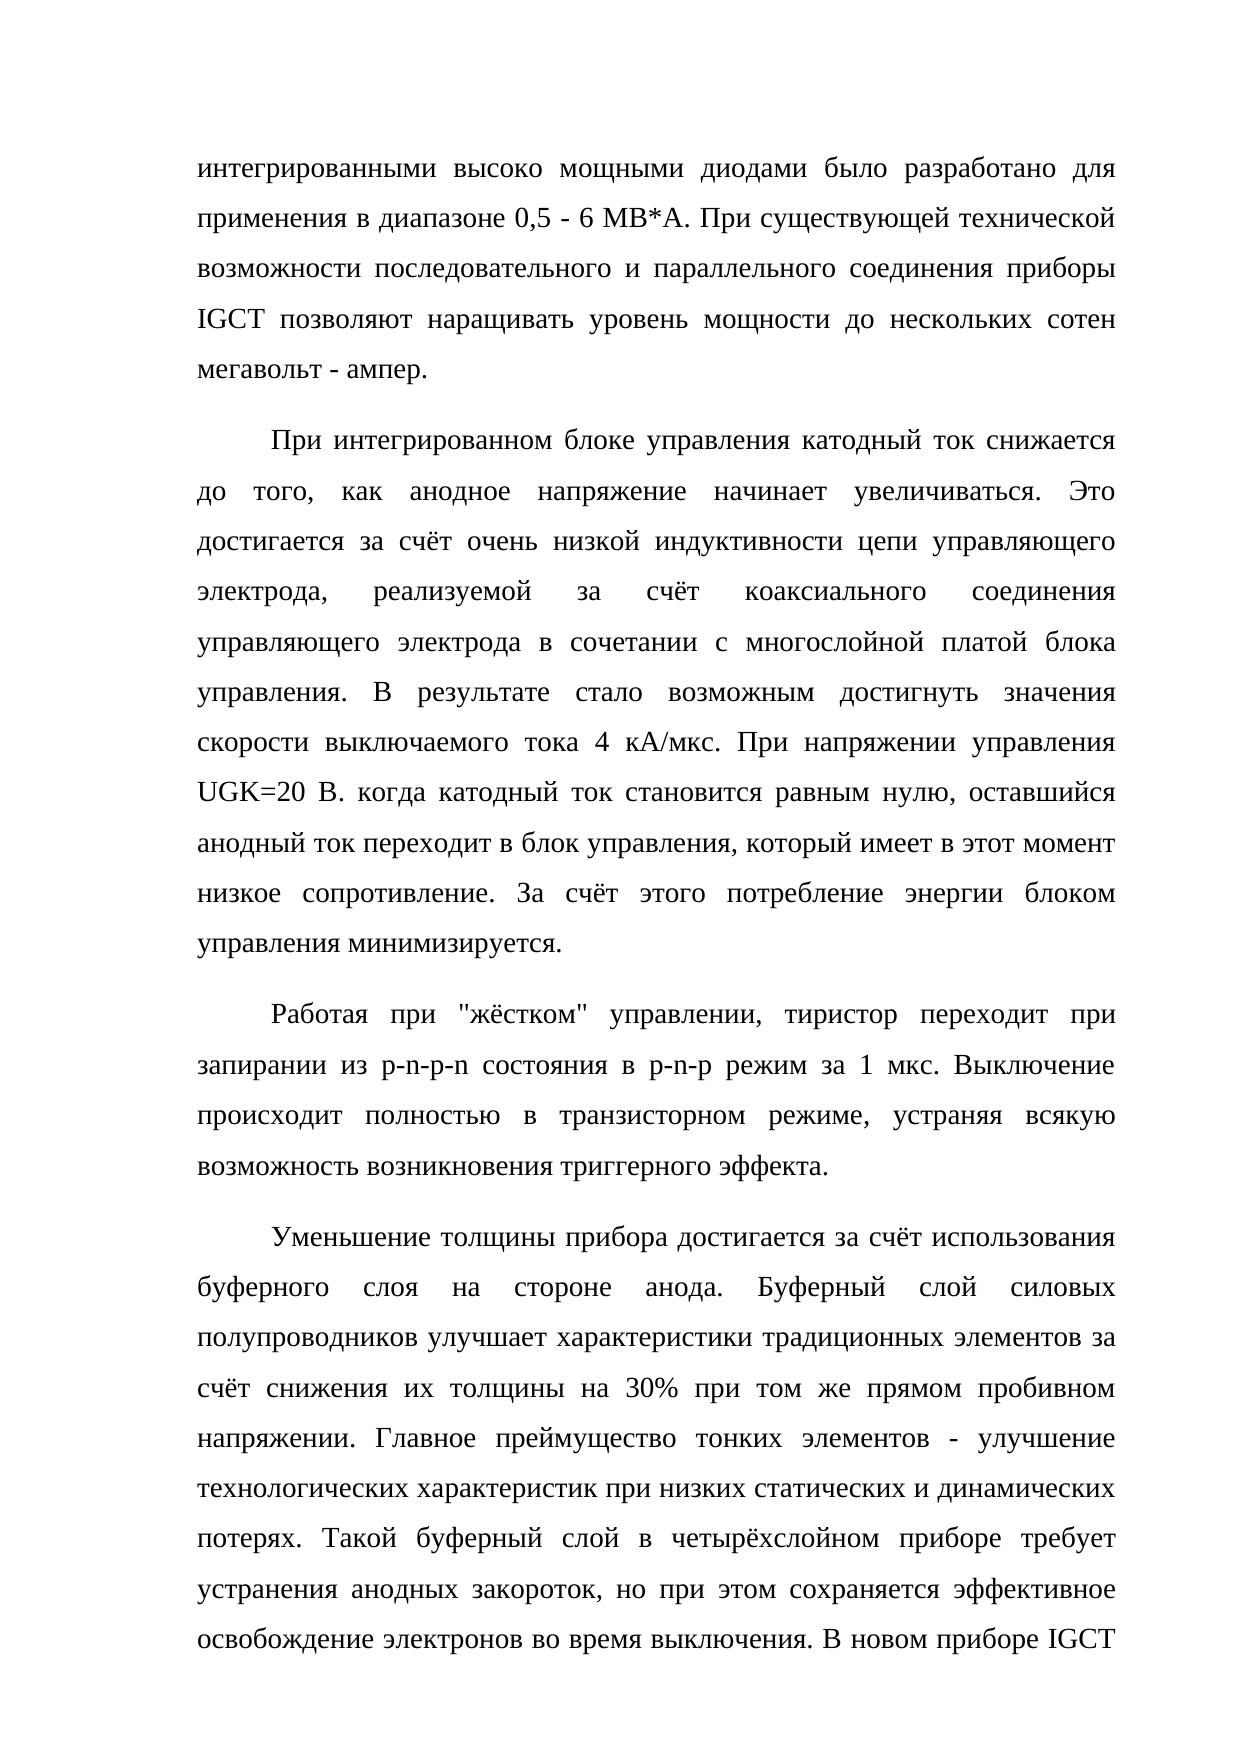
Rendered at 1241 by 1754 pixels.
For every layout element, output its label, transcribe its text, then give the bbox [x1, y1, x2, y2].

text При интегрированном блоке управления катодный ток снижается до того, как анодное напряжение начинает увеличиваться. Это достигается за счёт очень низкой индуктивности цепи управляющего электрода, реализуемой за счёт коаксиального соединения управляющего электрода в сочетании с многослойной платой блока управления. В результате стало возможным достигнуть значения скорости выключаемого тока 4 кА/мкс. При напряжении управления UGK=20 В. когда катодный ток становится равным нулю, оставшийся анодный ток переходит в блок управления, который имеет в этот момент низкое сопротивление. За счёт этого потребление энергии блоком управления минимизируется. [197, 422, 1116, 959]
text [197, 150, 1116, 385]
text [197, 1219, 1116, 1655]
text Работая при "жёстком" управлении, тиристор переходит при запирании из p-n-p-n состояния в p-n-p режим за 1 мкс. Выключение происходит полностью в транзисторном режиме, устраняя всякую возможность возникновения триггерного эффекта. [197, 997, 1116, 1181]
